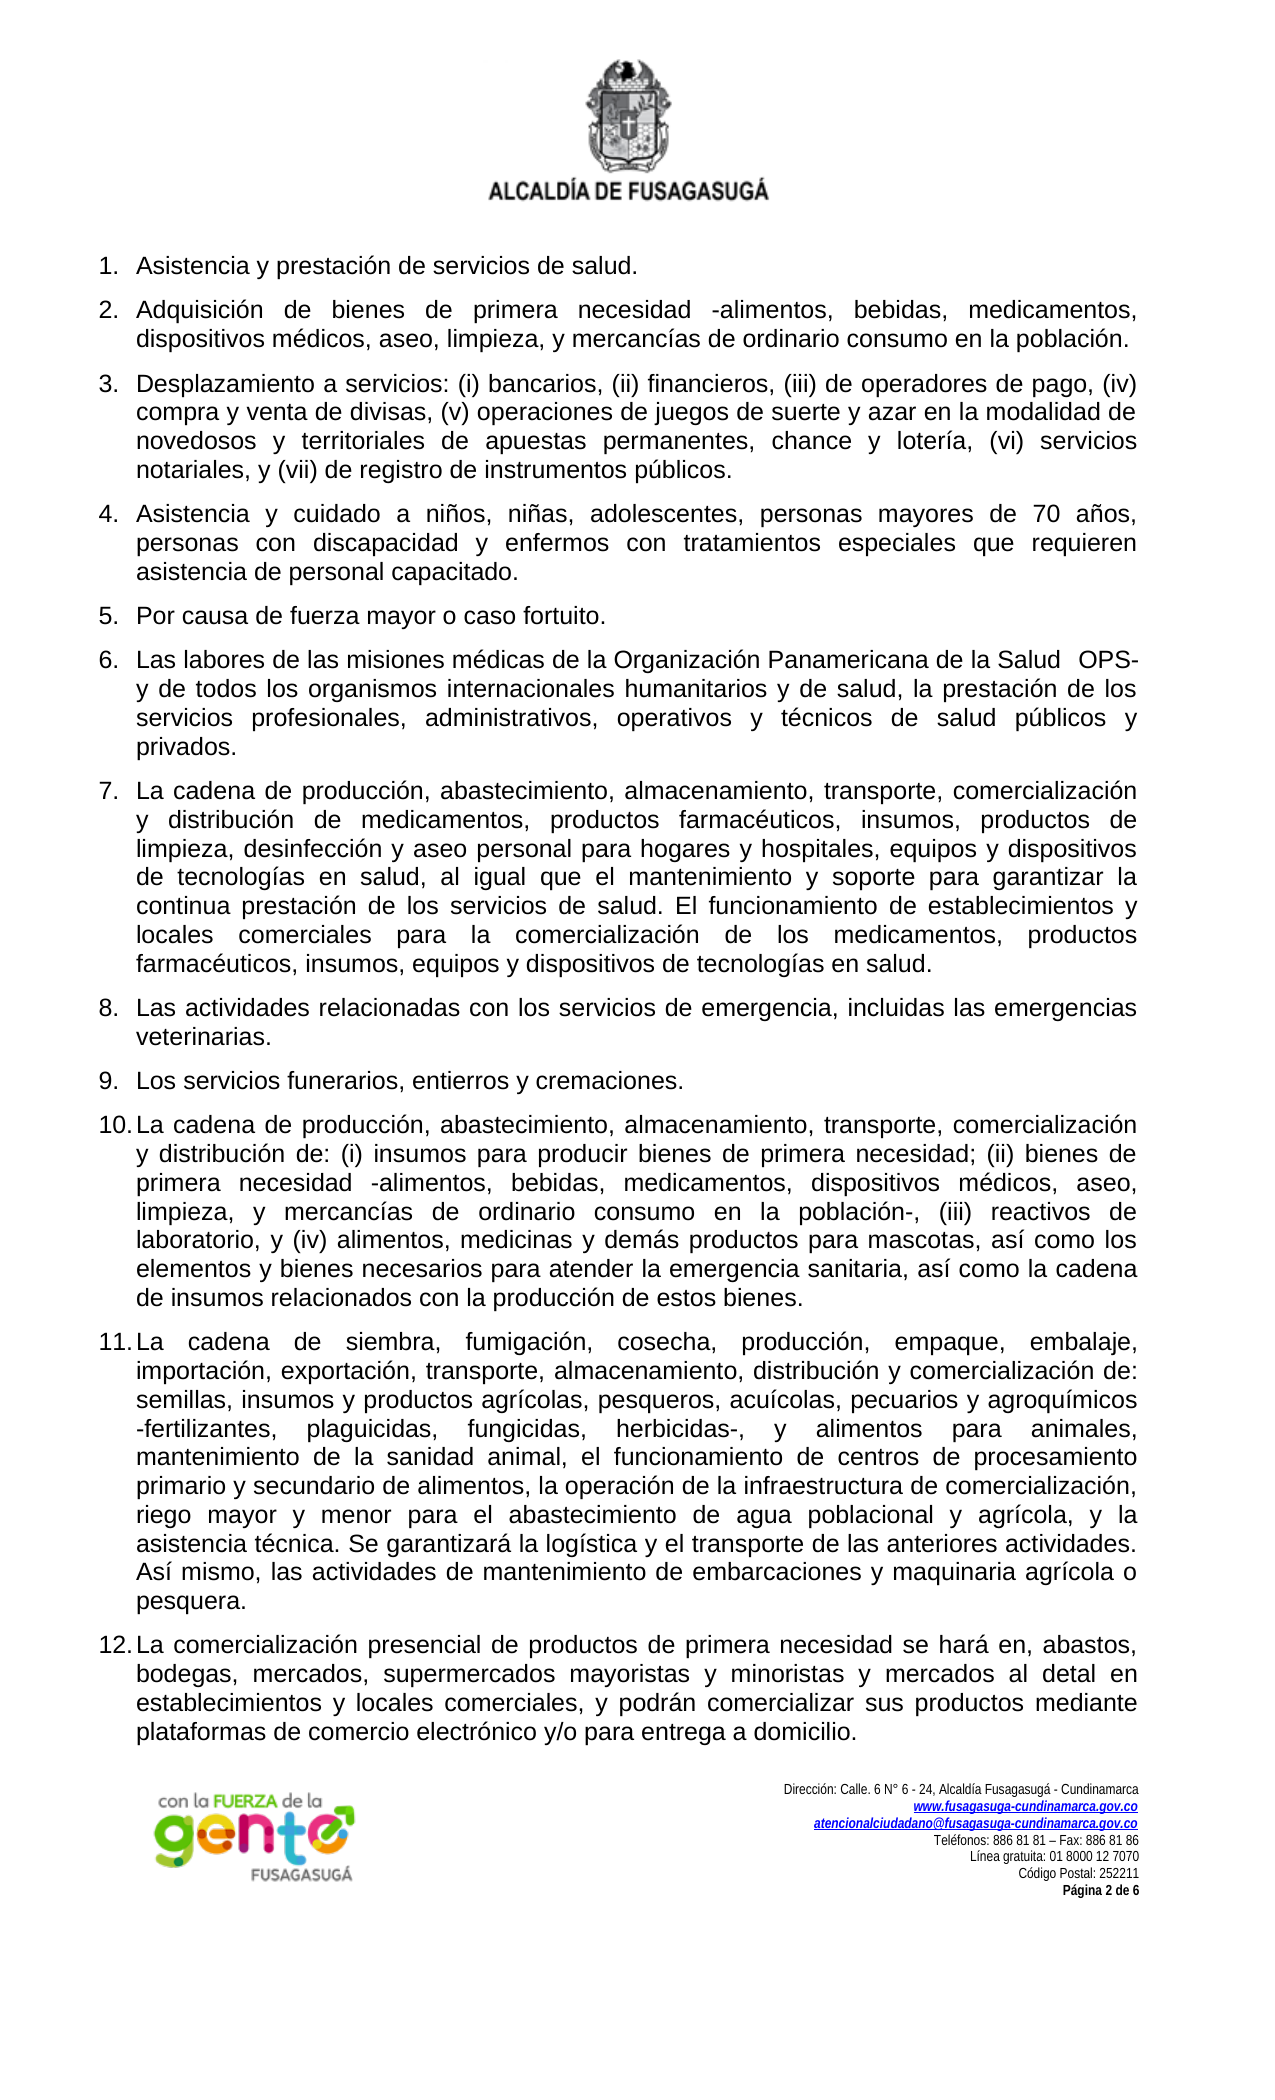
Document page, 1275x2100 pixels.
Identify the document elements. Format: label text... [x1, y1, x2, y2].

list La comercialización presencial de productos de primera necesidad se hará en, abastos, bodegas, mercados, supermercados mayoristas y minoristas y mercados al detal en establecimientos y locales comerciales, y podrán comercializar sus productos mediante plataformas de comercio electrónico y/o para entrega a domicilio. [98, 1630, 1139, 1745]
list Adquisición de bienes de primera necesidad -alimentos, bebidas, medicamentos, dispositivos médicos, aseo, limpieza, y mercancías de ordinario consumo en la población. [98, 295, 1139, 353]
list Las labores de las misiones médicas de la Organización Panamericana de la Salud OPS- y de todos los organismos internacionales humanitarios y de salud, la prestación de los servicios profesionales, administrativos, operativos y técnicos de salud públicos y privados. [98, 645, 1139, 760]
list La cadena de producción, abastecimiento, almacenamiento, transporte, comercialización y distribución de medicamentos, productos farmacéuticos, insumos, productos de limpieza, desinfección y aseo personal para hogares y hospitales, equipos y dispositivos de tecnologías en salud, al igual que el mantenimiento y soporte para garantizar la continua prestación de los servicios de salud. El funcionamiento de establecimientos y locales comerciales para la comercialización de los medicamentos, productos farmacéuticos, insumos, equipos y dispositivos de tecnologías en salud. [98, 776, 1139, 977]
list Asistencia y cuidado a niños, niñas, adolescentes, personas mayores de 70 años, personas con discapacidad y enfermos con tratamientos especiales que requieren asistencia de personal capacitado. [98, 499, 1139, 585]
list La cadena de producción, abastecimiento, almacenamiento, transporte, comercialización y distribución de: (i) insumos para producir bienes de primera necesidad; (ii) bienes de primera necesidad -alimentos, bebidas, medicamentos, dispositivos médicos, aseo, limpieza, y mercancías de ordinario consumo en la población-, (iii) reactivos de laboratorio, y (iv) alimentos, medicinas y demás productos para mascotas, así como los elementos y bienes necesarios para atender la emergencia sanitaria, así como la cadena de insumos relacionados con la producción de estos bienes. [98, 1110, 1139, 1312]
list Los servicios funerarios, entierros y cremaciones. [98, 1066, 1139, 1095]
list Las actividades relacionadas con los servicios de emergencia, incluidas las emergencias veterinarias. [98, 993, 1139, 1050]
list Asistencia y prestación de servicios de salud. [98, 251, 1139, 280]
list Por causa de fuerza mayor o caso fortuito. [98, 601, 1139, 630]
list Desplazamiento a servicios: (i) bancarios, (ii) financieros, (iii) de operadores de pago, (iv) compra y venta de divisas, (v) operaciones de juegos de suerte y azar en la modalidad de novedosos y territoriales de apuestas permanentes, chance y lotería, (vi) servicios notariales, y (vii) de registro de instrumentos públicos. [98, 368, 1139, 483]
picture [357, 59, 918, 208]
picture [135, 1777, 373, 1897]
list La cadena de siembra, fumigación, cosecha, producción, empaque, embalaje, importación, exportación, transporte, almacenamiento, distribución y comercialización de: semillas, insumos y productos agrícolas, pesqueros, acuícolas, pecuarios y agroquímicos -fertilizantes, plaguicidas, fungicidas, herbicidas-, y alimentos para animales, mantenimiento de la sanidad animal, el funcionamiento de centros de procesamiento primario y secundario de alimentos, la operación de la infraestructura de comercialización, riego mayor y menor para el abastecimiento de agua poblacional y agrícola, y la asistencia técnica. Se garantizará la logística y el transporte de las anteriores actividades. Así mismo, las actividades de mantenimiento de embarcaciones y maquinaria agrícola o pesquera. [98, 1327, 1139, 1615]
